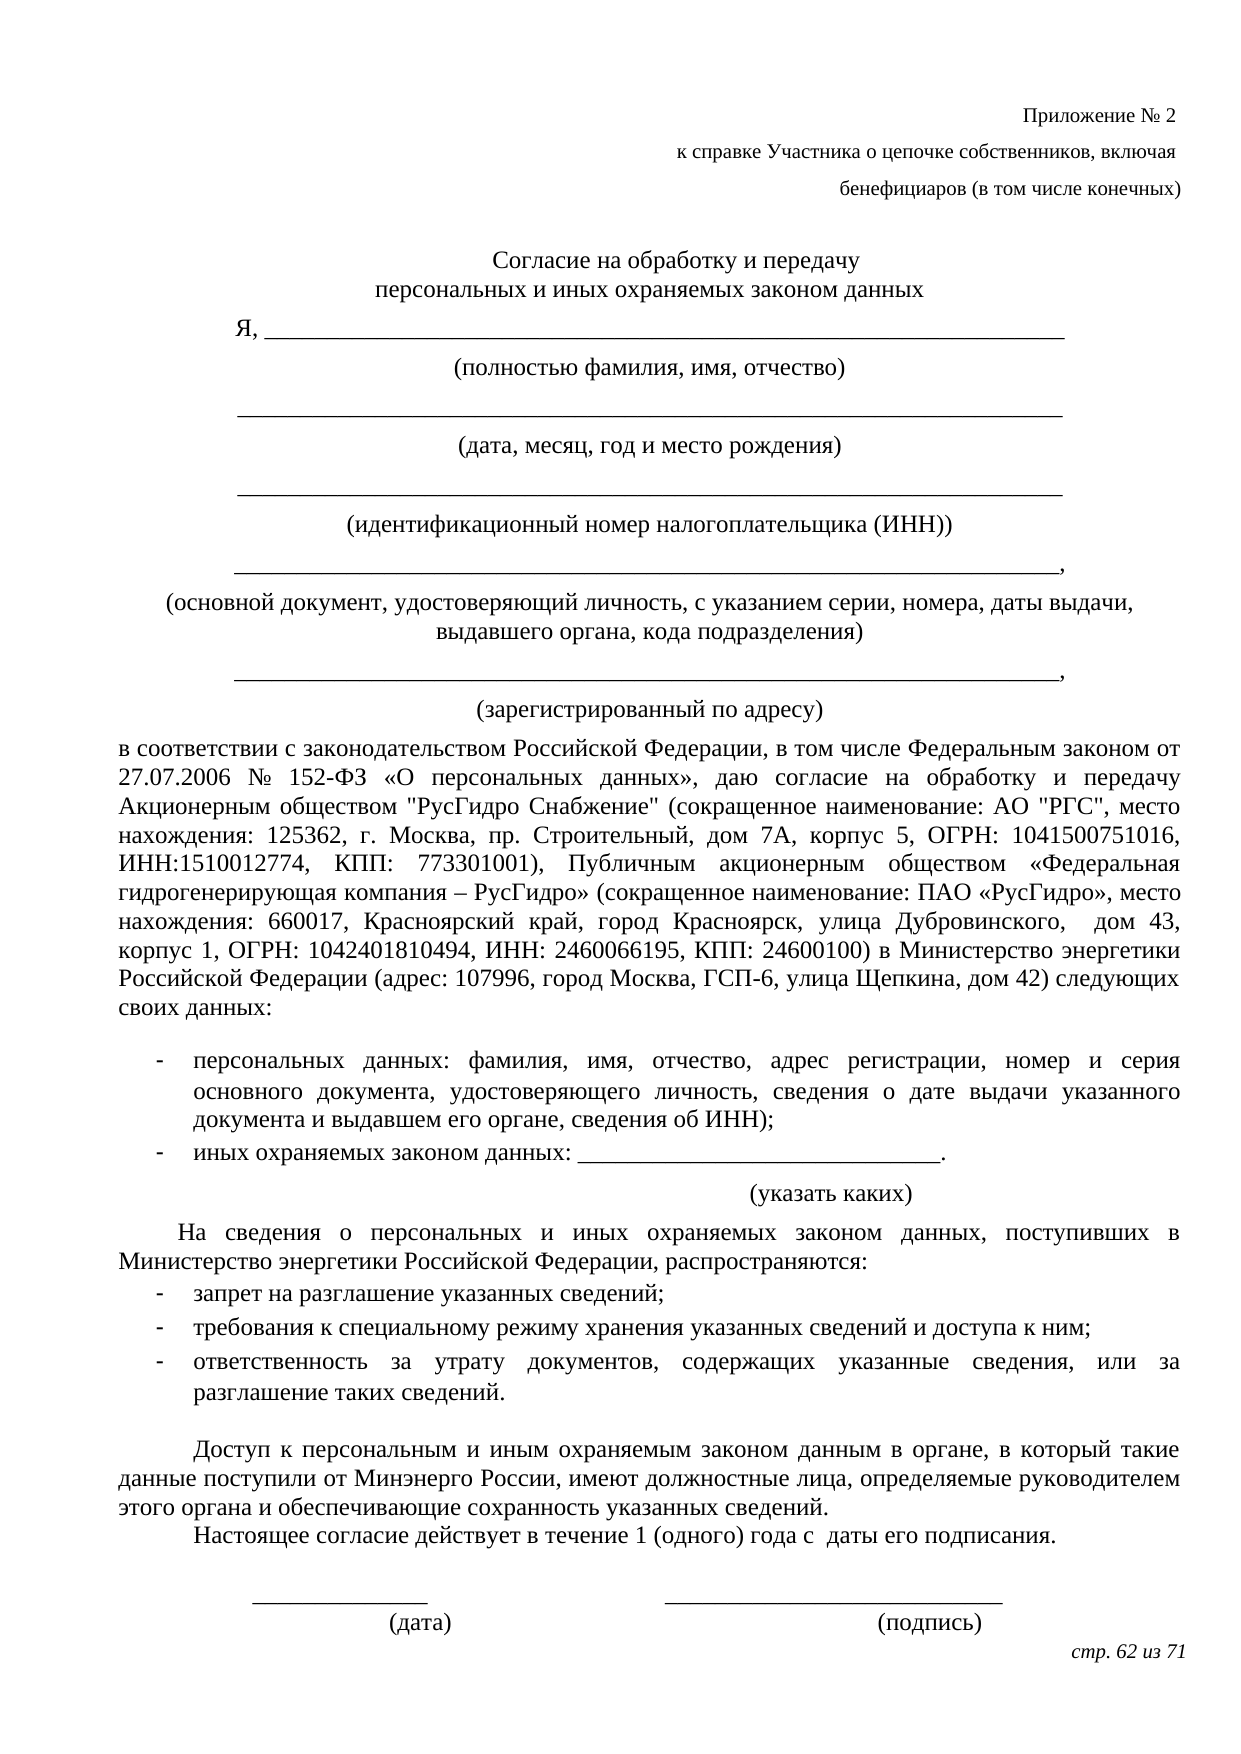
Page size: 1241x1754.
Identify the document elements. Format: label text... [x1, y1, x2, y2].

text Доступ к персональным и иным охраняемым законом данным в органе, в который такие данные поступили от Минэнерго России, имеют должностные лица, определяемые руководителем этого органа и обеспечивающие сохранность указанных сведений. [118, 1434, 1181, 1520]
text (указать каких) [118, 1178, 1181, 1207]
text Я, ________________________________________________________________ [118, 313, 1181, 342]
text (полностью фамилия, имя, отчество) [118, 352, 1181, 381]
text __________________________________________________________________, [118, 548, 1181, 577]
list иных охраняемых законом данных: _____________________________. [156, 1133, 1181, 1167]
text (дата) (подпись) [118, 1607, 1181, 1635]
list Настоящее согласие действует в течение 1 (одного) года с даты его подписания. [193, 1520, 1181, 1549]
text __________________________________________________________________ [118, 470, 1181, 498]
text Приложение № 2 к справке Участника о цепочке собственников, включая бенефициаров (в том числе конечных) [118, 103, 1181, 199]
text __________________________________________________________________, [118, 655, 1181, 684]
list запрет на разглашение указанных сведений; [156, 1274, 1181, 1308]
list ответственность за утрату документов, содержащих указанные сведения, или за разглашение таких сведений. [156, 1343, 1181, 1405]
text (идентификационный номер налогоплательщика (ИНН)) [118, 509, 1181, 538]
text (дата, месяц, год и место рождения) [118, 431, 1181, 459]
list требования к специальному режиму хранения указанных сведений и доступа к ним; [156, 1308, 1181, 1343]
text ______________ ___________________________ [193, 1578, 1181, 1607]
text в соответствии с законодательством Российской Федерации, в том числе Федеральным законом от 27.07.2006 № 152-ФЗ «О персональных данных», даю согласие на обработку и передачу Акционерным обществом "РусГидро Снабжение" (сокращенное наименование: АО "РГС", место нахождения: 125362, г. Москва, пр. Строительный, дом 7А, корпус 5, ОГРН: 1041500751016, ИНН:1510012774, КПП: 773301001), Публичным акционерным обществом «Федеральная гидрогенерирующая компания – РусГидро» (сокращенное наименование: ПАО «РусГидро», место нахождения: 660017, Красноярский край, город Красноярск, улица Дубровинского, дом 43, корпус 1, ОГРН: 1042401810494, ИНН: 2460066195, КПП: 24600100) в Министерство энергетики Российской Федерации (адрес: 107996, город Москва, ГСП-6, улица Щепкина, дом 42) следующих своих данных: [118, 733, 1181, 1021]
text (зарегистрированный по адресу) [118, 694, 1181, 723]
text Согласие на обработку и передачу персональных и иных охраняемых законом данных [118, 245, 1181, 303]
list персональных данных: фамилия, имя, отчество, адрес регистрации, номер и серия основного документа, удостоверяющего личность, сведения о дате выдачи указанного документа и выдавшем его органе, сведения об ИНН); [156, 1042, 1181, 1133]
text __________________________________________________________________ [118, 391, 1181, 420]
text На сведения о персональных и иных охраняемых законом данных, поступивших в Министерство энергетики Российской Федерации, распространяются: [118, 1217, 1181, 1274]
text (основной документ, удостоверяющий личность, с указанием серии, номера, даты выдачи, выдавшего органа, кода подразделения) [118, 587, 1181, 645]
